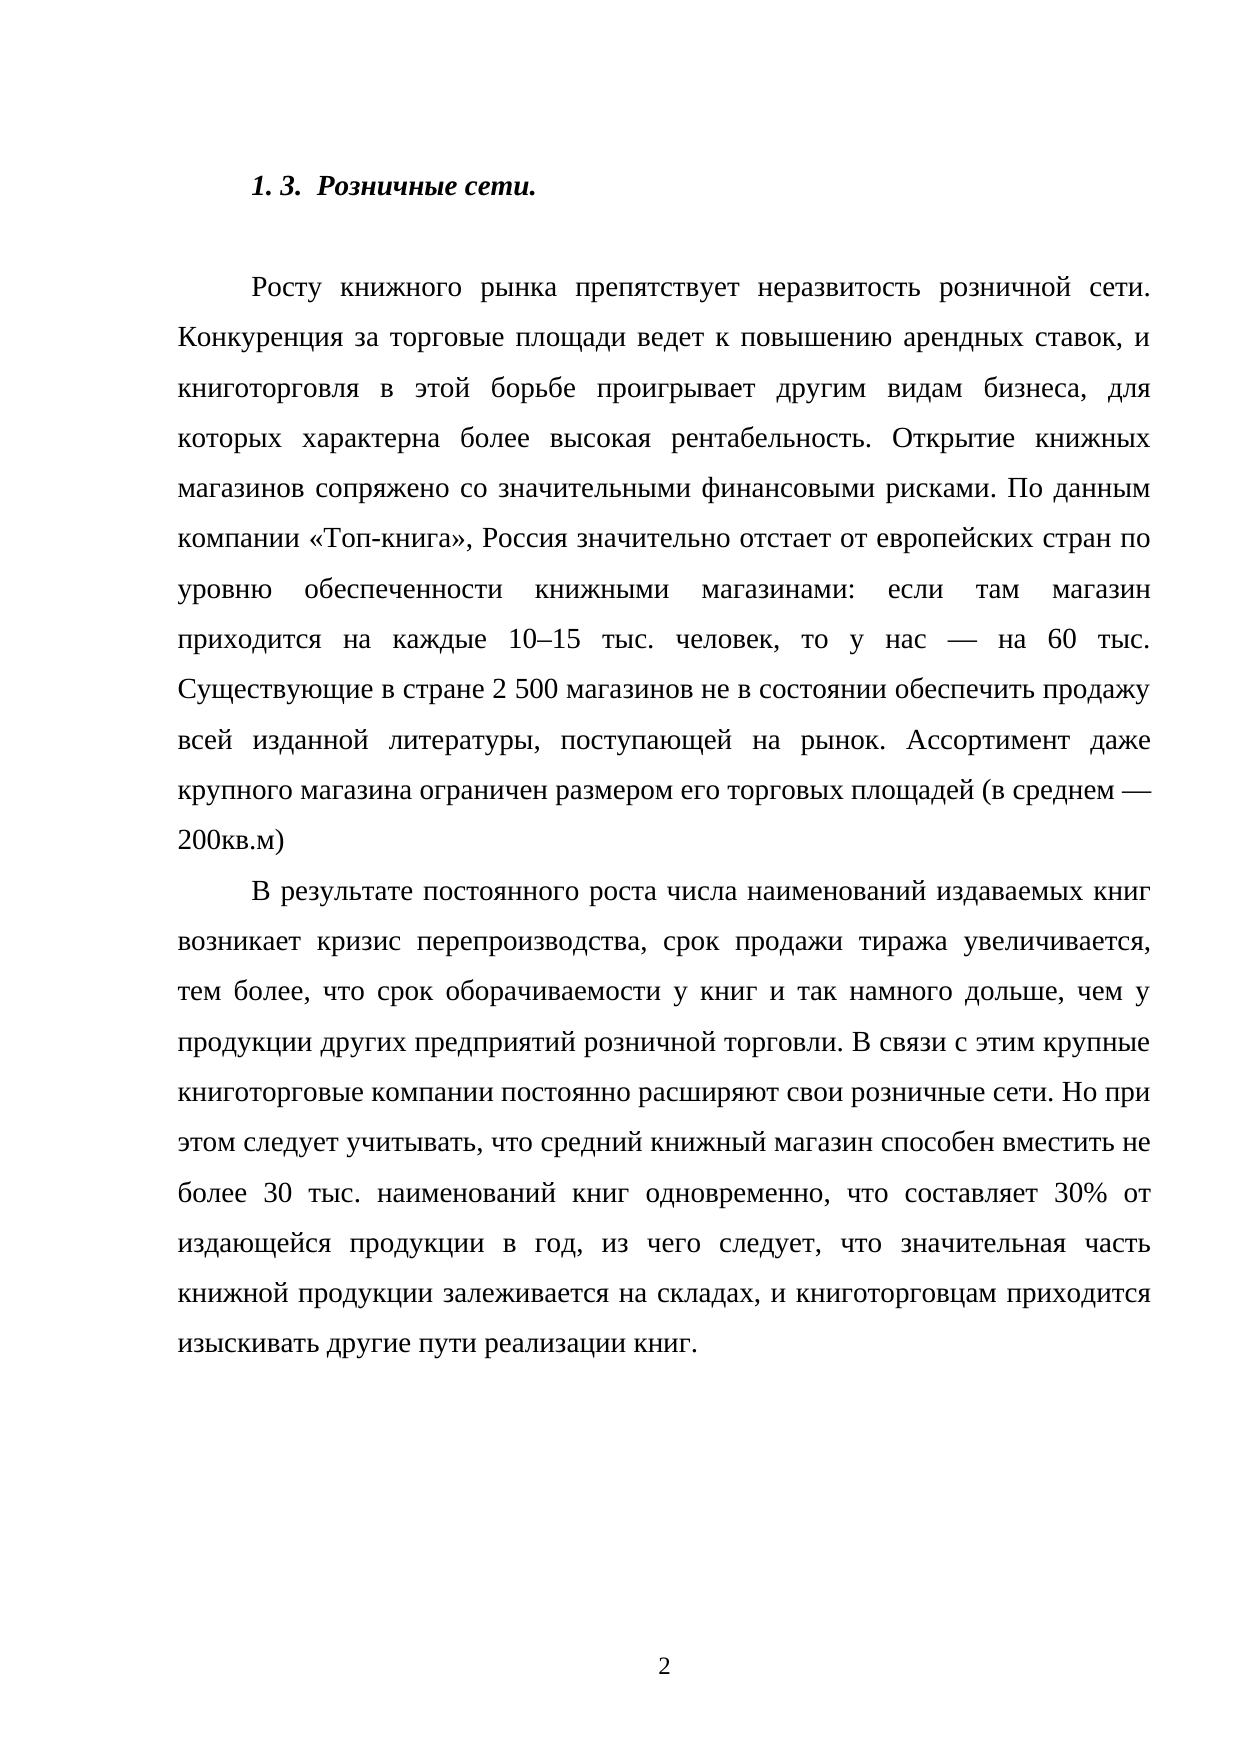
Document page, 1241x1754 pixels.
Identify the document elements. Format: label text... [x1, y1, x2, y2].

text В результате постоянного роста числа наименований издаваемых книг возникает кризис перепроизводства, срок продажи тиража увеличивается, тем более, что срок оборачиваемости у книг и так намного дольше, чем у продукции других предприятий розничной торговли. В связи с этим крупные книготорговые компании постоянно расширяют свои розничные сети. Но при этом следует учитывать, что средний книжный магазин способен вместить не более 30 тыс. наименований книг одновременно, что составляет 30% от издающейся продукции в год, из чего следует, что значительная часть книжной продукции залеживается на складах, и книготорговцам приходится изыскивать другие пути реализации книг. [177, 873, 1152, 1359]
text 1. 3. Розничные сети. [177, 168, 1152, 202]
text Росту книжного рынка препятствует неразвитость розничной сети. Конкуренция за торговые площади ведет к повышению арендных ставок, и книготорговля в этой борьбе проигрывает другим видам бизнеса, для которых характерна более высокая рентабельность. Открытие книжных магазинов сопряжено со значительными финансовыми рисками. По данным компании «Топ-книга», Россия значительно отстает от европейских стран по уровню обеспеченности книжными магазинами: если там магазин приходится на каждые 10–15 тыс. человек, то у нас — на 60 тыс. Существующие в стране 2 500 магазинов не в состоянии обеспечить продажу всей изданной литературы, поступающей на рынок. Ассортимент даже крупного магазина ограничен размером его торговых площадей (в среднем — 200кв.м) [177, 269, 1152, 856]
